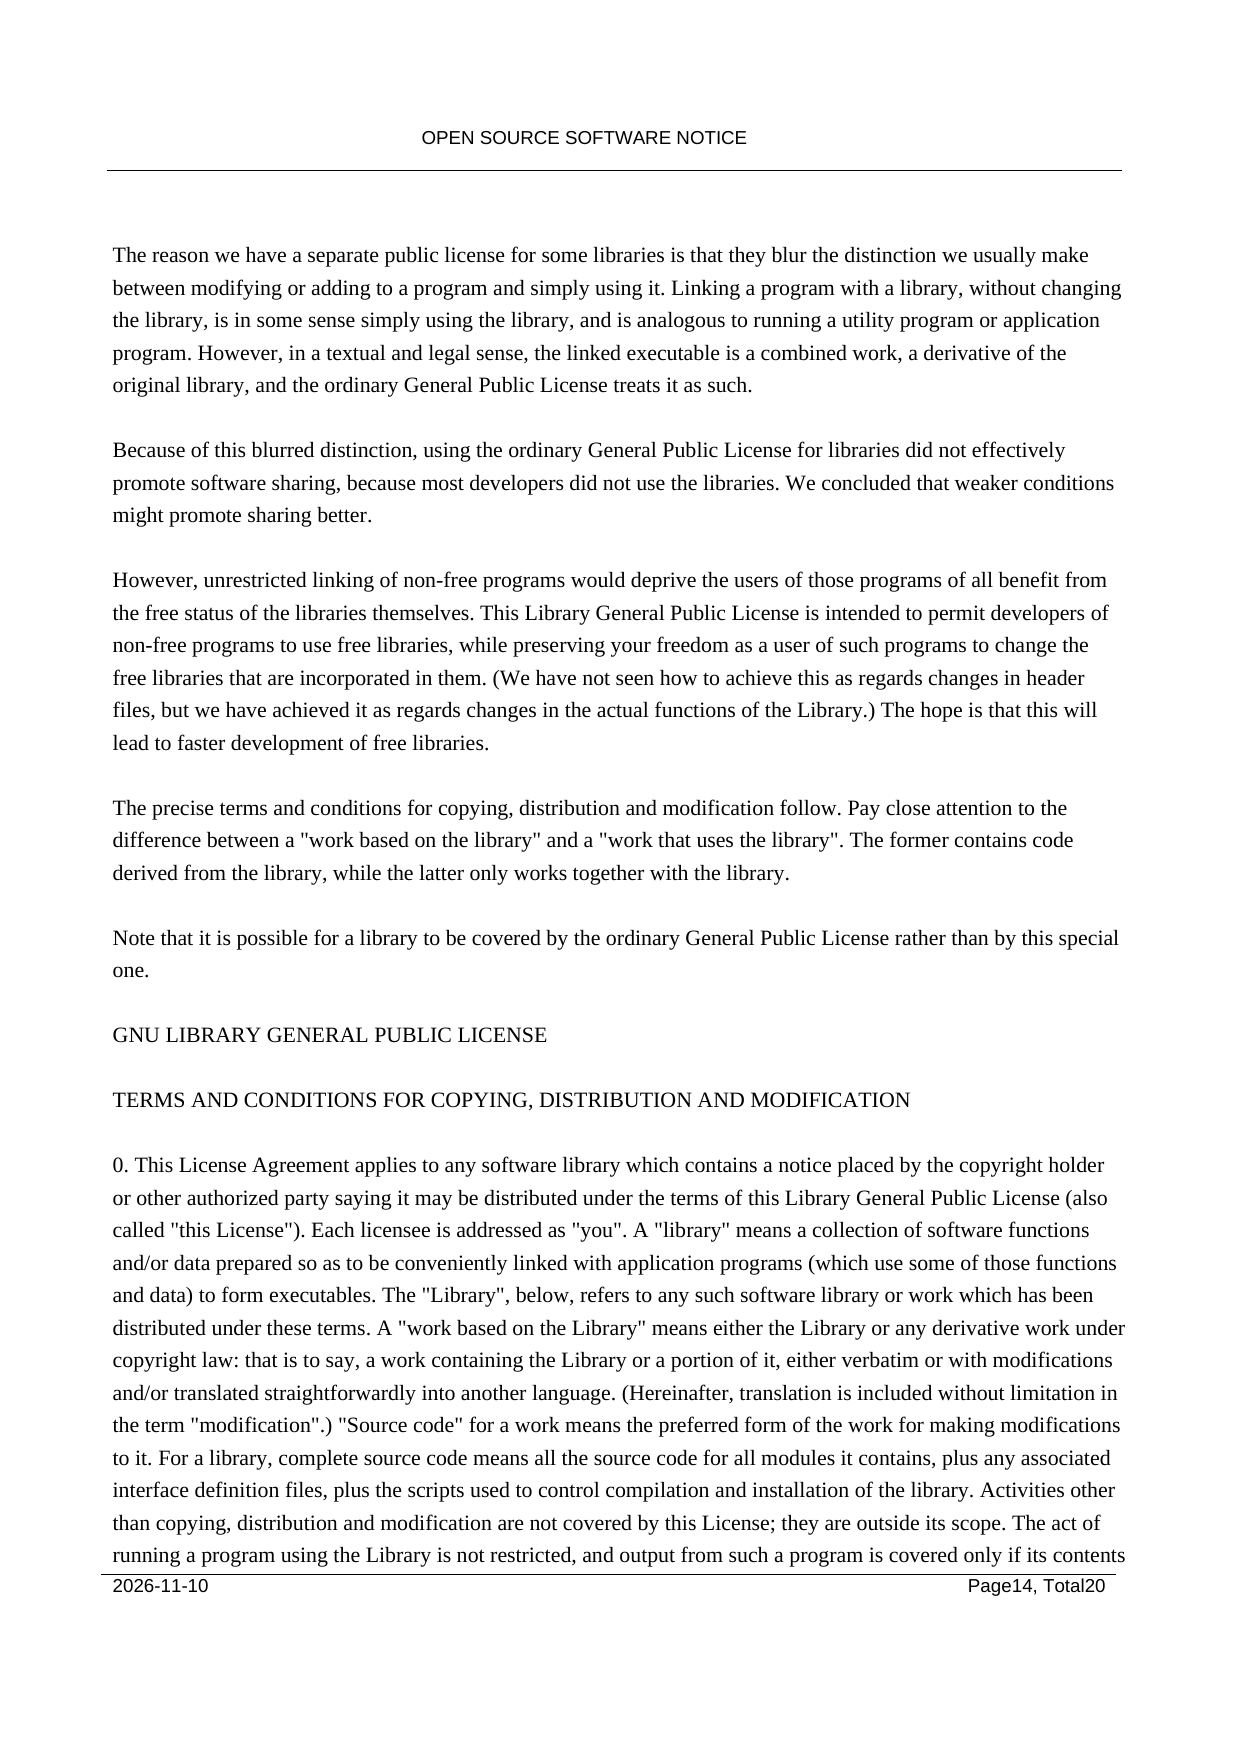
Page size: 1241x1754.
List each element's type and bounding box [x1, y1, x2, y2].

text [112, 206, 1128, 1571]
